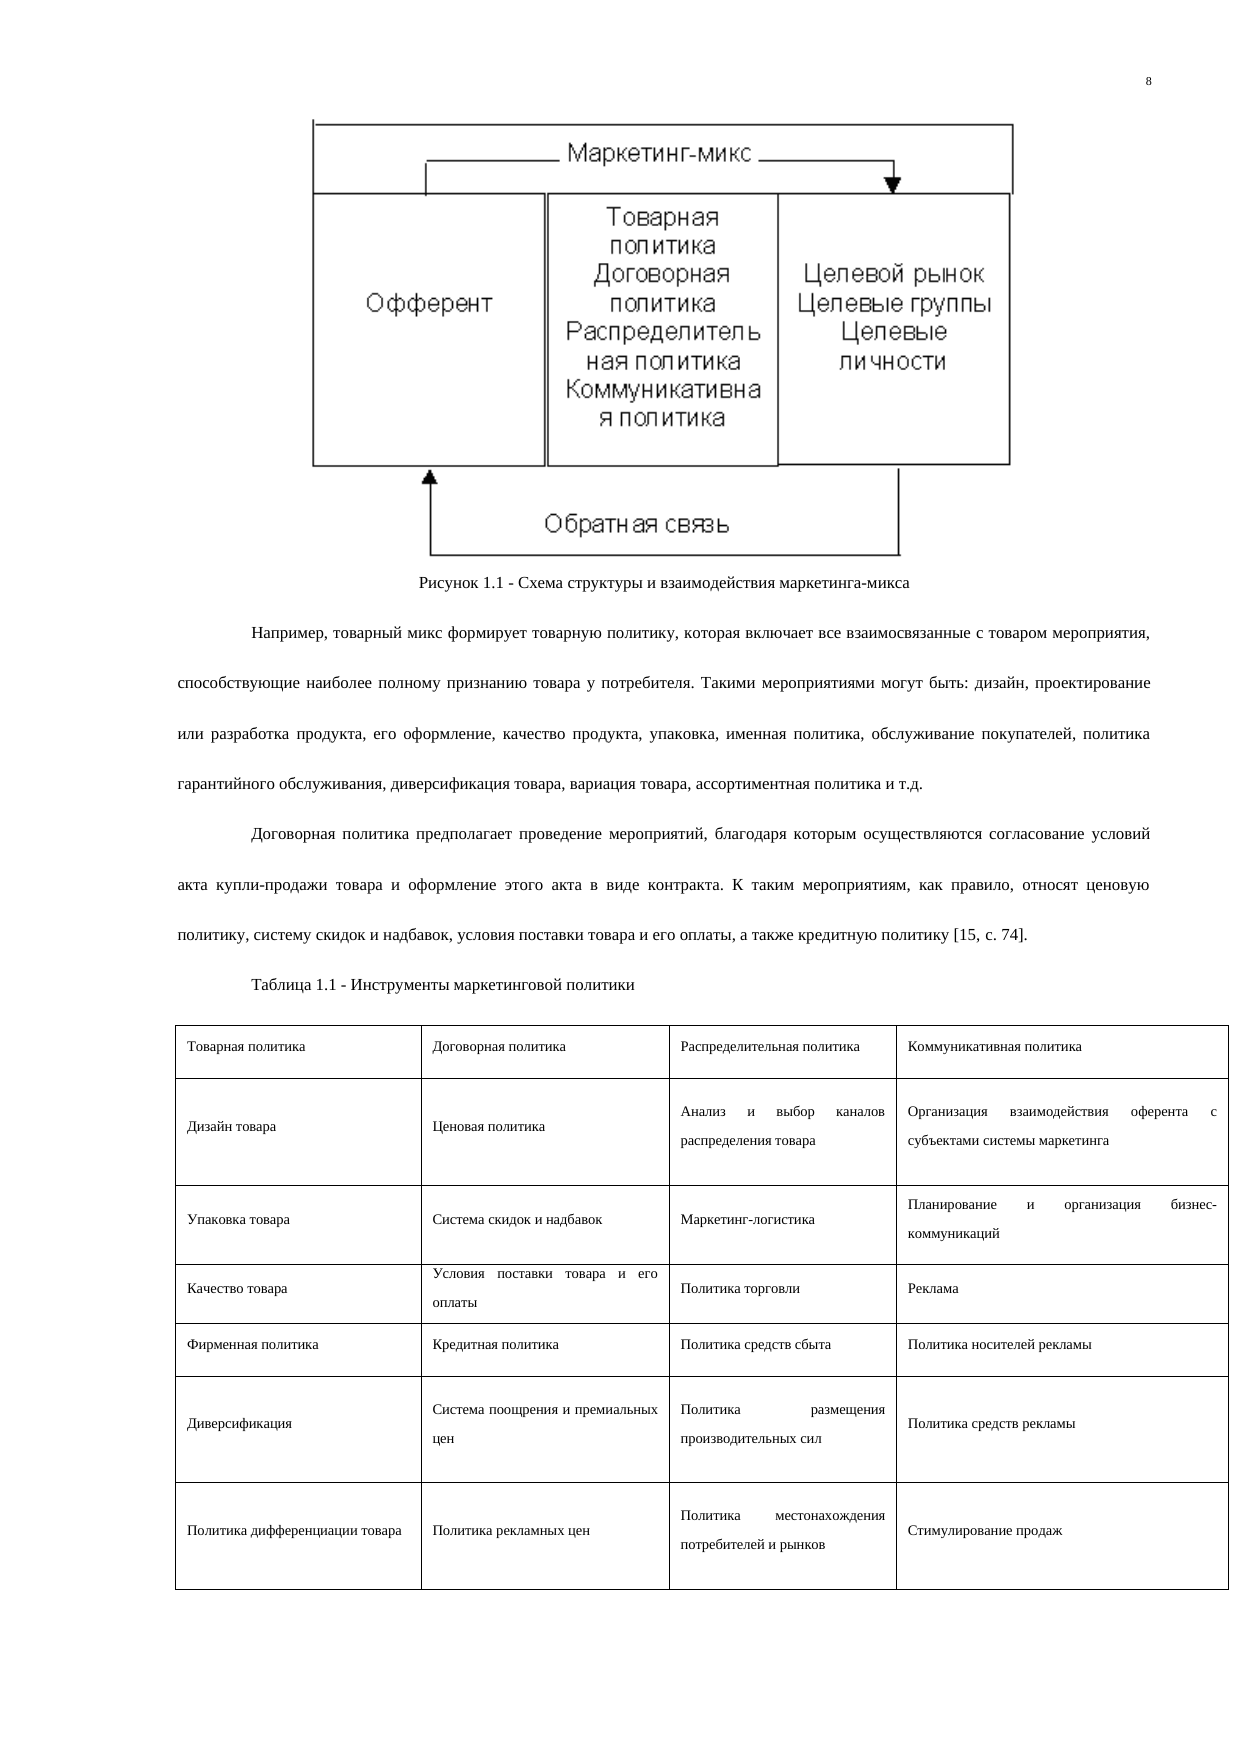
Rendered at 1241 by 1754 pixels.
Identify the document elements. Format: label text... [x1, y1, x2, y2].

table_cell Политика размещения производительных сил [670, 1377, 896, 1482]
table_cell Организация взаимодействия оферента с субъектами системы маркетинга [897, 1079, 1228, 1184]
table_header Договорная политика [422, 1026, 669, 1078]
table_cell Планирование и организация бизнес- коммуникаций [897, 1186, 1228, 1264]
table_cell Маркетинг-логистика [670, 1186, 896, 1264]
table_cell Диверсификация [176, 1377, 421, 1482]
table_header Распределительная политика [670, 1026, 896, 1078]
table_cell Политика торговли [670, 1265, 896, 1323]
table_cell Стимулирование продаж [897, 1483, 1228, 1588]
table_cell Политика местонахождения потребителей и рынков [670, 1483, 896, 1588]
table_header Товарная политика [176, 1026, 421, 1078]
picture [308, 118, 1017, 561]
table_cell Политика рекламных цен [422, 1483, 669, 1588]
table_cell Система поощрения и премиальных цен [422, 1377, 669, 1482]
table_cell Кредитная политика [422, 1324, 669, 1376]
table_cell Политика носителей рекламы [897, 1324, 1228, 1376]
text Например, товарный микс формирует товарную политику, которая включает все взаимосвязанные с товаром мероприятия, способствующие наиболее полному признанию товара у потребителя. Такими мероприятиями могут быть: дизайн, проектирование или разработка продукта, его оформление, качество продукта, упаковка, именная политика, обслуживание покупателей, политика гарантийного обслуживания, диверсификация товара, вариация товара, ассортиментная политика и т.д. [177, 623, 1152, 807]
text Таблица 1.1 - Инструменты маркетинговой политики [177, 975, 1152, 1008]
table_cell Реклама [897, 1265, 1228, 1323]
table_cell Политика дифференциации товара [176, 1483, 421, 1588]
table_cell Качество товара [176, 1265, 421, 1323]
table_header Коммуникативная политика [897, 1026, 1228, 1078]
text Договорная политика предполагает проведение мероприятий, благодаря которым осуществляются согласование условий акта купли-продажи товара и оформление этого акта в виде контракта. К таким мероприятиям, как правило, относят ценовую политику, систему скидок и надбавок, условия поставки товара и его оплаты, а также кредитную политику [15, c. 74]. [177, 824, 1152, 958]
table_cell Система скидок и надбавок [422, 1186, 669, 1264]
table_cell Политика средств рекламы [897, 1377, 1228, 1482]
table_cell Анализ и выбор каналов распределения товара [670, 1079, 896, 1184]
table_cell Политика средств сбыта [670, 1324, 896, 1376]
table_cell Дизайн товара [176, 1079, 421, 1184]
table_cell Условия поставки товара и его оплаты [422, 1265, 669, 1323]
table_cell Ценовая политика [422, 1079, 669, 1184]
text Рисунок 1.1 - Схема структуры и взаимодействия маркетинга-микса [177, 572, 1152, 606]
table_cell Фирменная политика [176, 1324, 421, 1376]
table_cell Упаковка товара [176, 1186, 421, 1264]
